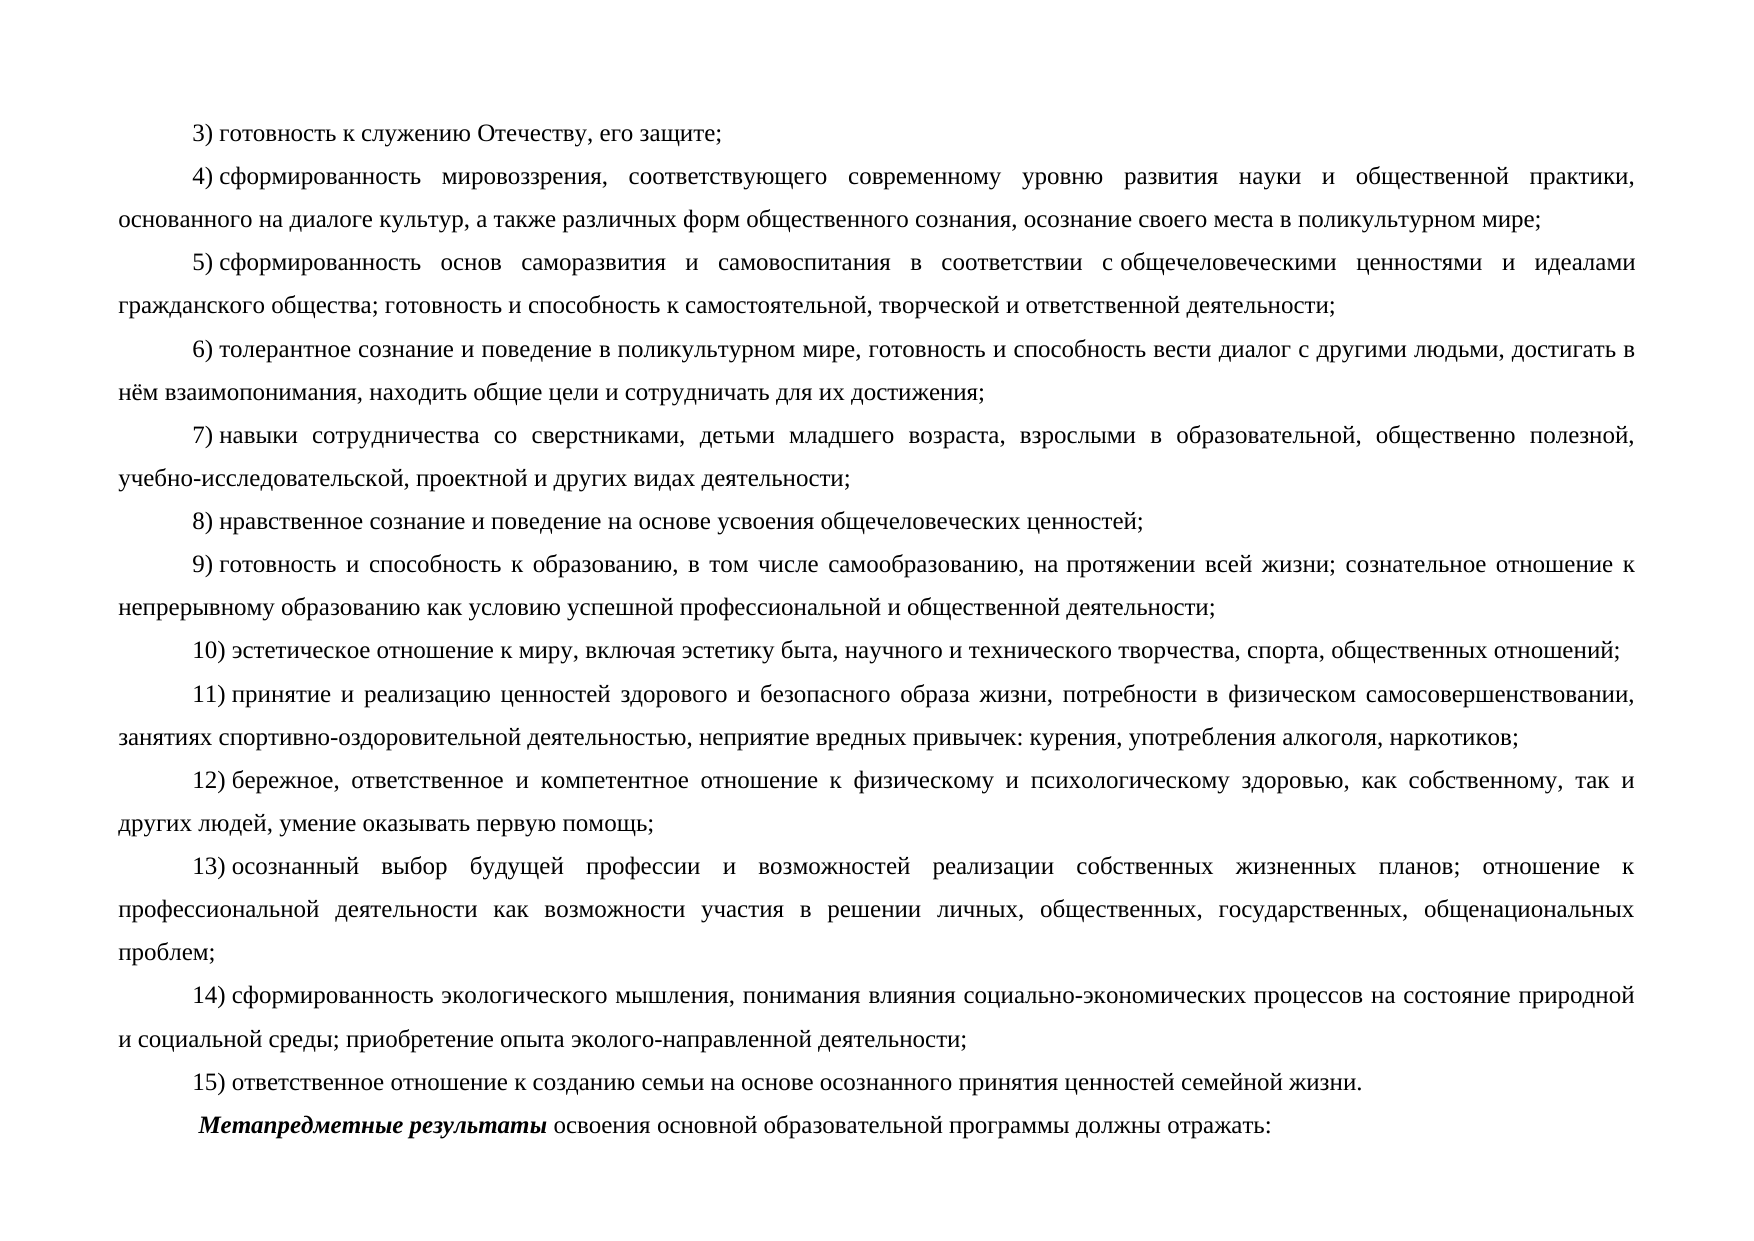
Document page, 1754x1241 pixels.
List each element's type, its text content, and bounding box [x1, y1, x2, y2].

text 10) эстетическое отношение к миру, включая эстетику быта, научного и технического творчества, спорта, общественных отношений; [118, 636, 1636, 664]
text 5) сформированность основ саморазвития и самовоспитания в соответствии с общечеловеческими ценностями и идеалами гражданского общества; готовность и способность к самостоятельной, творческой и ответственной деятельности; [118, 247, 1636, 319]
text 8) нравственное сознание и поведение на основе усвоения общечеловеческих ценностей; [118, 506, 1636, 535]
text 11) принятие и реализацию ценностей здорового и безопасного образа жизни, потребности в физическом самосовершенствовании, занятиях спортивно-оздоровительной деятельностью, неприятие вредных привычек: курения, употребления алкоголя, наркотиков; [118, 679, 1636, 751]
text 3) готовность к служению Отечеству, его защите; [118, 118, 1636, 147]
text 4) сформированность мировоззрения, соответствующего современному уровню развития науки и общественной практики, основанного на диалоге культур, а также различных форм общественного сознания, осознание своего места в поликультурном мире; [118, 161, 1636, 233]
text Метапредметные результаты освоения основной образовательной программы должны отражать: [118, 1110, 1636, 1139]
text 13) осознанный выбор будущей профессии и возможностей реализации собственных жизненных планов; отношение к профессиональной деятельности как возможности участия в решении личных, общественных, государственных, общенациональных проблем; [118, 851, 1636, 966]
text 7) навыки сотрудничества со сверстниками, детьми младшего возраста, взрослыми в образовательной, общественно полезной, учебно-исследовательской, проектной и других видах деятельности; [118, 420, 1636, 492]
text 9) готовность и способность к образованию, в том числе самообразованию, на протяжении всей жизни; сознательное отношение к непрерывному образованию как условию успешной профессиональной и общественной деятельности; [118, 549, 1636, 621]
text 14) сформированность экологического мышления, понимания влияния социально-экономических процессов на состояние природной и социальной среды; приобретение опыта эколого-направленной деятельности; [118, 981, 1636, 1052]
text 6) толерантное сознание и поведение в поликультурном мире, готовность и способность вести диалог с другими людьми, достигать в нём взаимопонимания, находить общие цели и сотрудничать для их достижения; [118, 334, 1636, 406]
text 12) бережное, ответственное и компетентное отношение к физическому и психологическому здоровью, как собственному, так и других людей, умение оказывать первую помощь; [118, 765, 1636, 837]
text 15) ответственное отношение к созданию семьи на основе осознанного принятия ценностей семейной жизни. [118, 1067, 1636, 1096]
